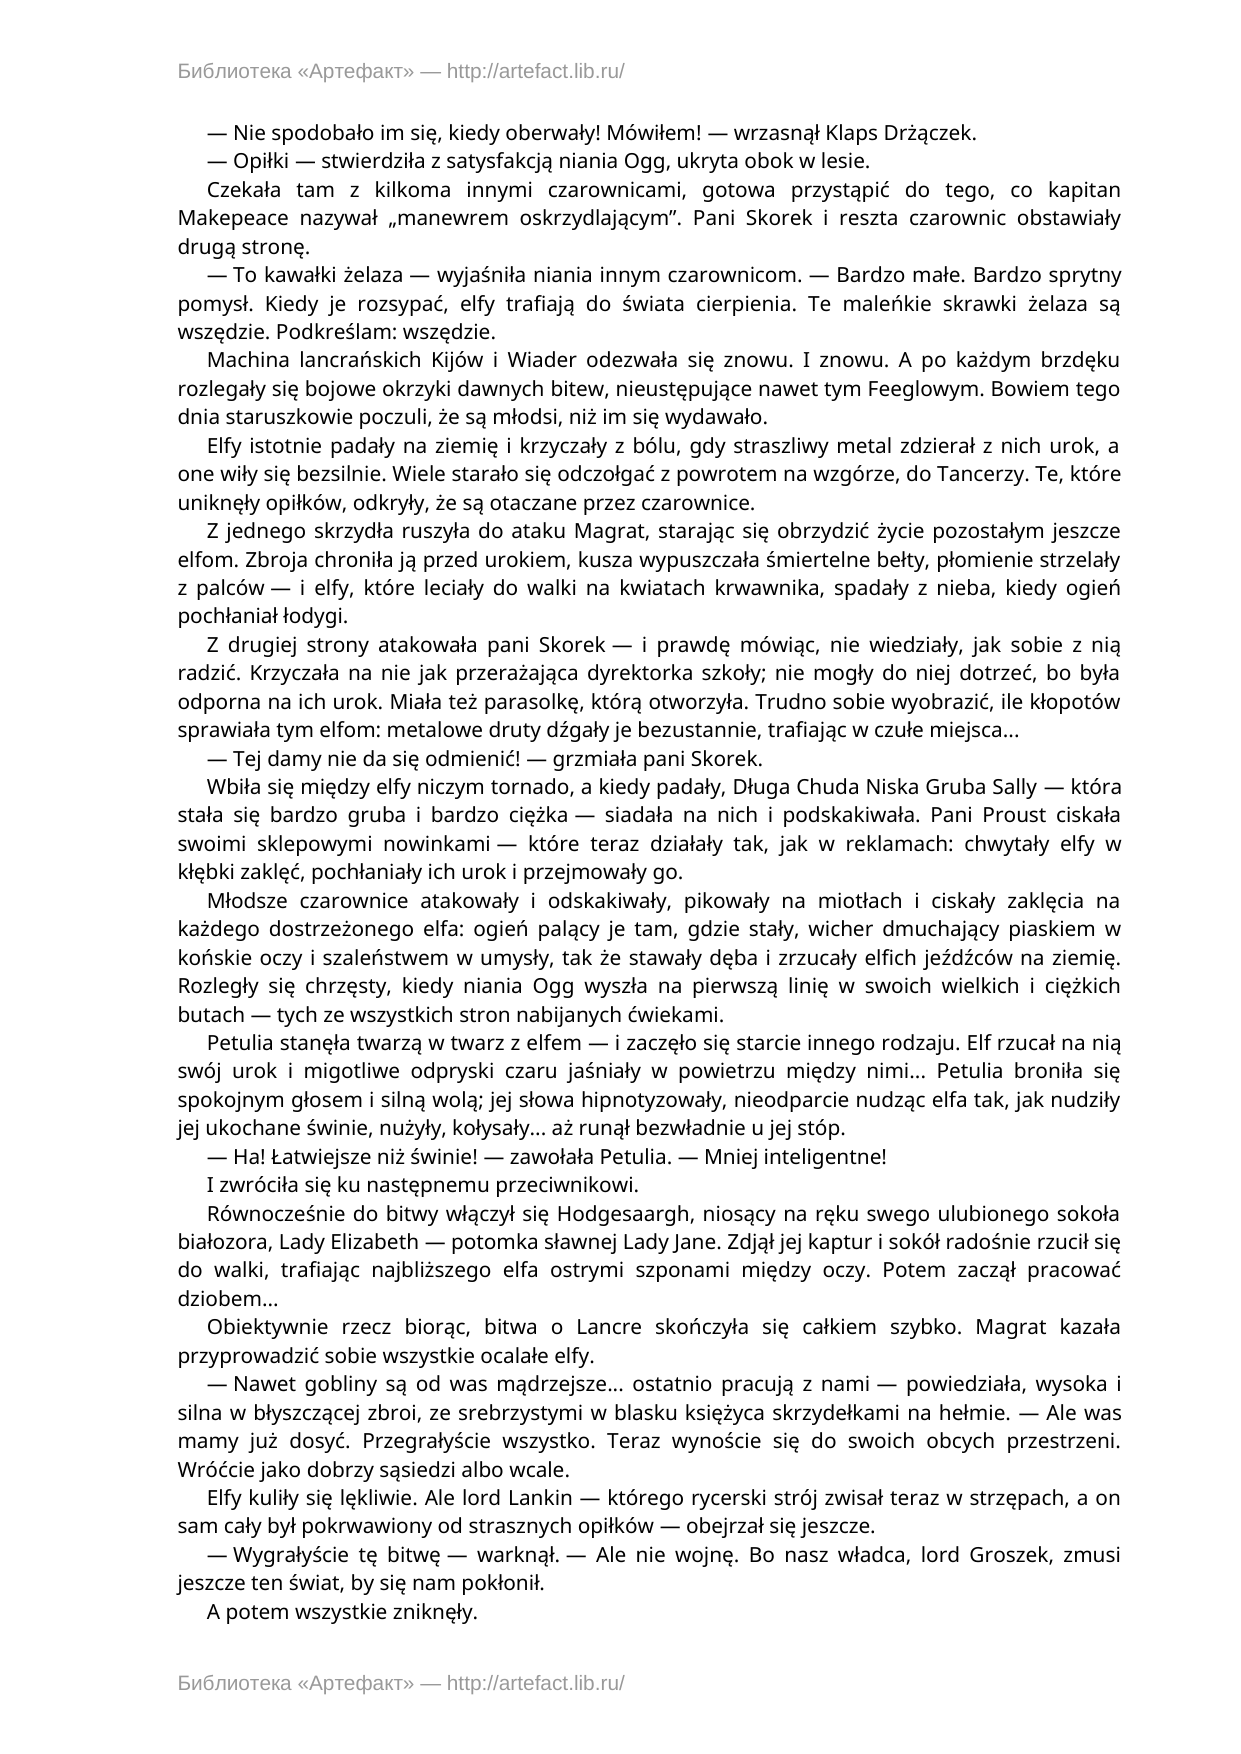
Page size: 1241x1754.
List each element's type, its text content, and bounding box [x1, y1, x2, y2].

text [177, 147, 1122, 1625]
text — Nie spodobało im się, kiedy oberwały! Mówiłem! — wrzasnął Klaps Drżączek. [177, 118, 1122, 147]
